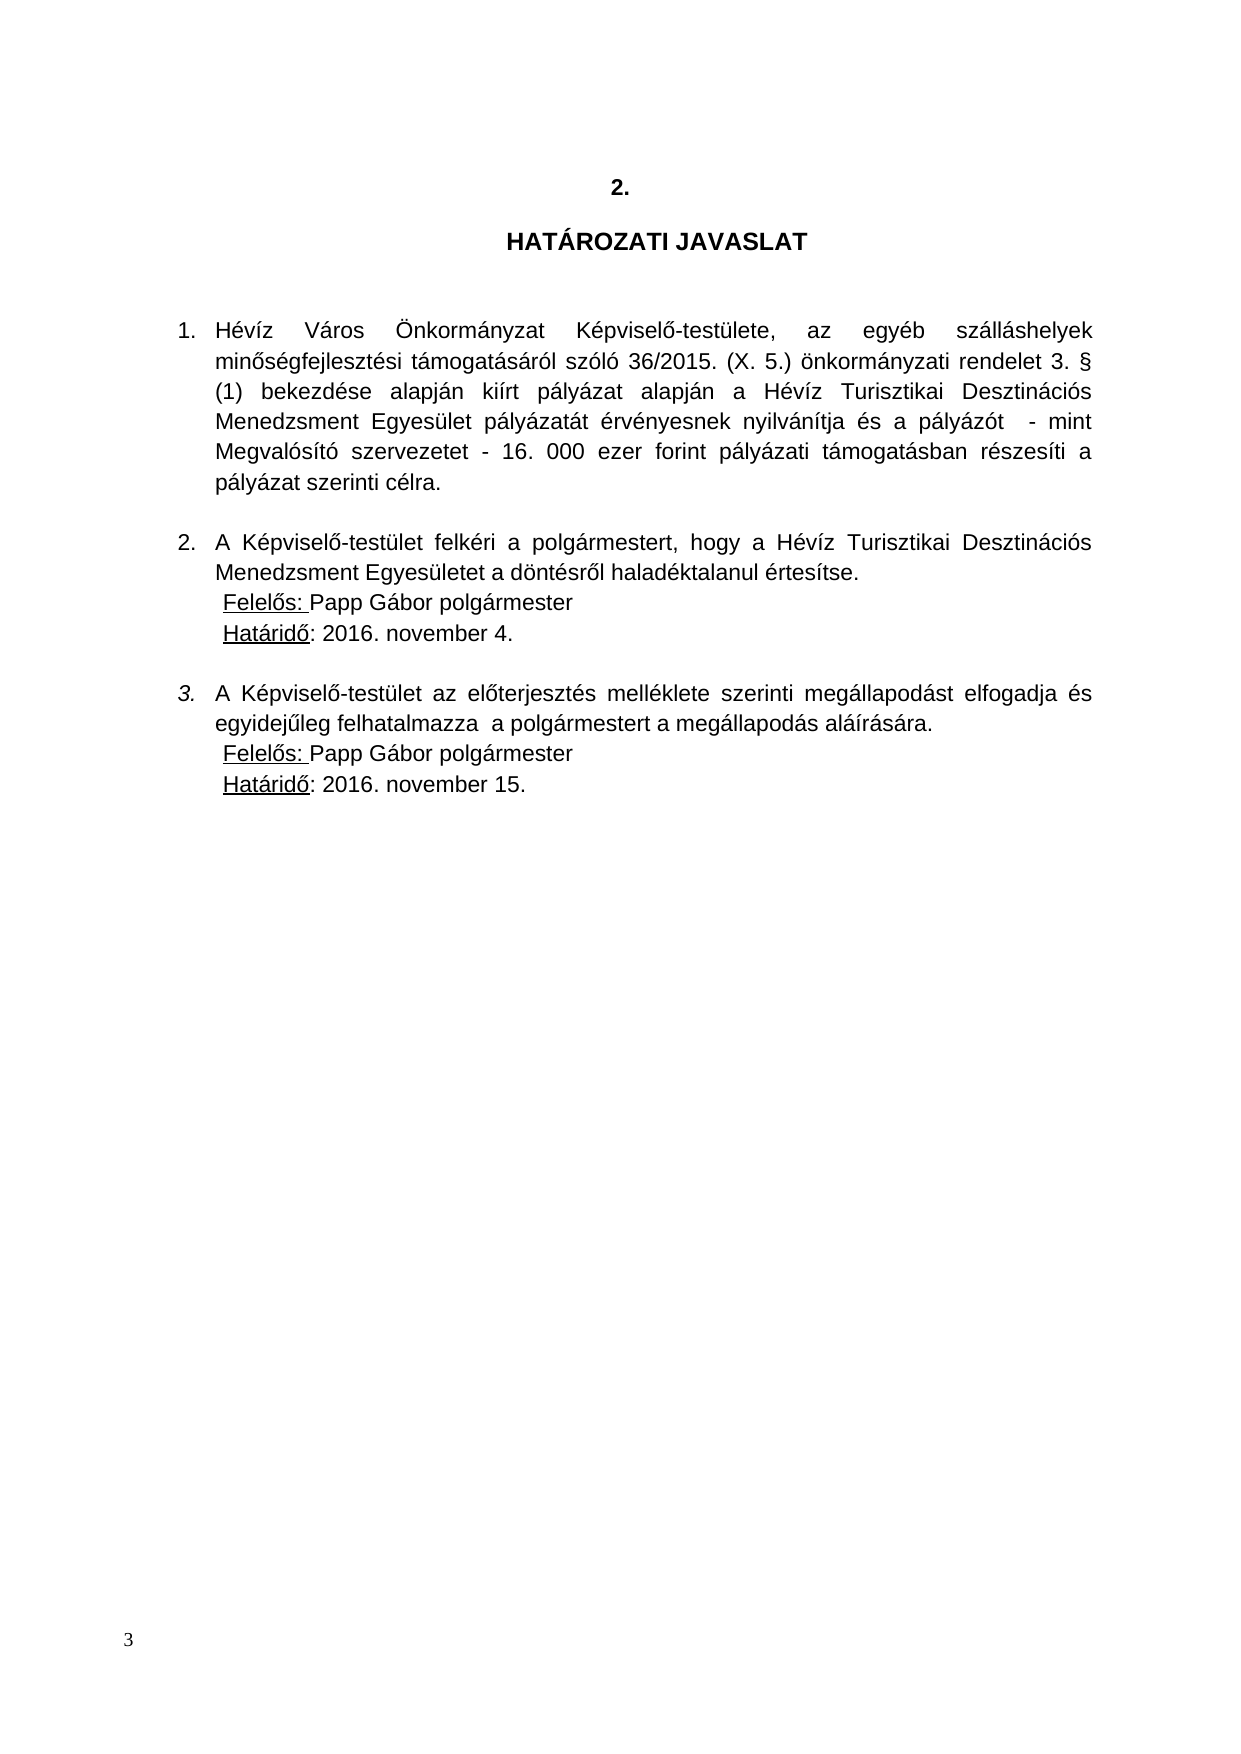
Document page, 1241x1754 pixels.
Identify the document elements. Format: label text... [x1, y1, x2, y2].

text 2. [148, 174, 1093, 200]
text Felelős: Papp Gábor polgármester [223, 740, 1093, 767]
subtitle HATÁROZATI JAVASLAT [148, 227, 1093, 255]
list A Képviselő-testület az előterjesztés melléklete szerinti megállapodást elfogadja és egyidejűleg felhatalmazza a polgármestert a megállapodás aláírására. [177, 680, 1093, 736]
subtitle Határidő: 2016. november 4. [223, 619, 1093, 646]
list A Képviselő-testület felkéri a polgármestert, hogy a Hévíz Turisztikai Desztinációs Menedzsment Egyesületet a döntésről haladéktalanul értesítse. [177, 529, 1093, 585]
subtitle Határidő: 2016. november 15. [223, 771, 1093, 797]
subtitle Felelős: Papp Gábor polgármester [223, 589, 1093, 616]
list Hévíz Város Önkormányzat Képviselő-testülete, az egyéb szálláshelyek minőségfejlesztési támogatásáról szóló 36/2015. (X. 5.) önkormányzati rendelet 3. § (1) bekezdése alapján kiírt pályázat alapján a Hévíz Turisztikai Desztinációs Menedzsment Egyesület pályázatát érvényesnek nyilvánítja és a pályázót - mint Megvalósító szervezetet - 16. 000 ezer forint pályázati támogatásban részesíti a pályázat szerinti célra. [177, 317, 1093, 495]
